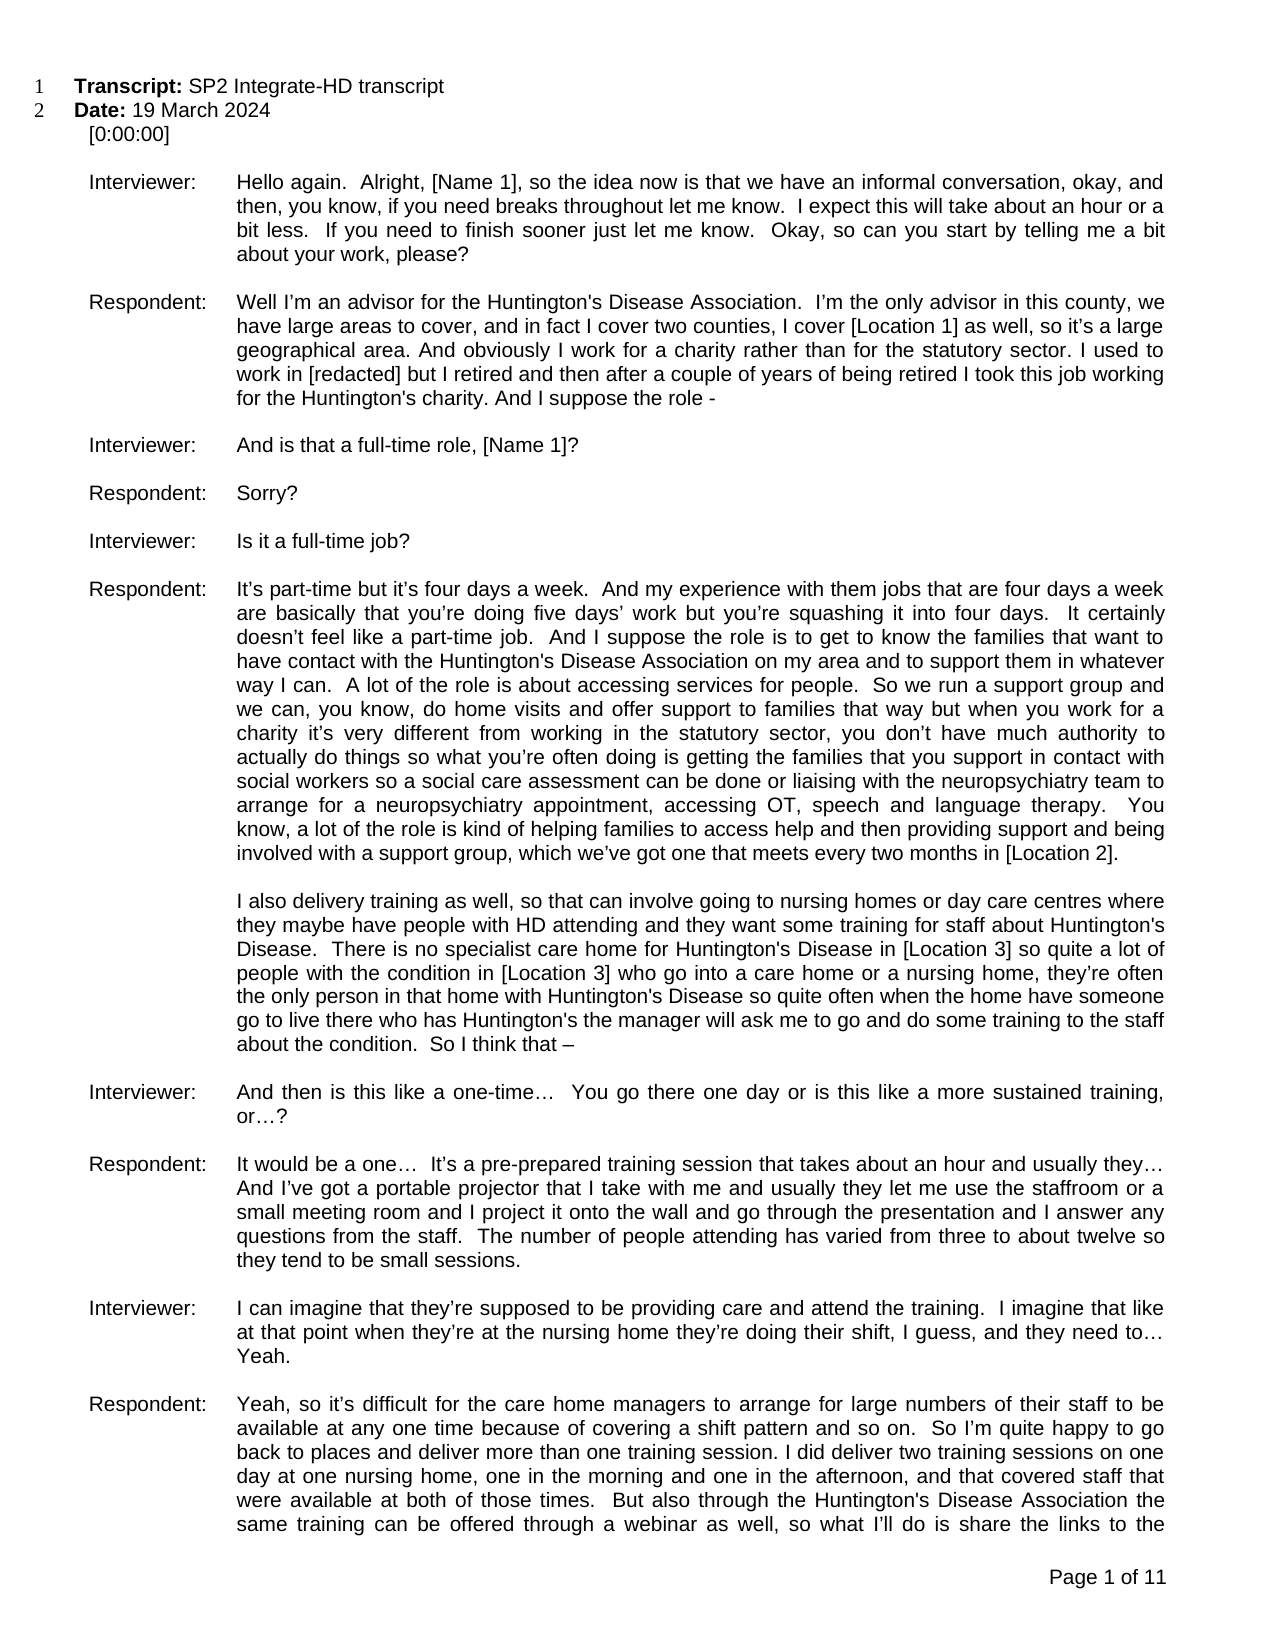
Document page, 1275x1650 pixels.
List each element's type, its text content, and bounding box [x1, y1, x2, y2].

text Respondent: It would be a one… It’s a pre-prepared training session that takes about an hour and usually they… And I’ve got a portable projector that I take with me and usually they let me use the staffroom or a small meeting room and I project it onto the wall and go through the presentation and I answer any questions from the staff. The number of people attending has varied from three to about twelve so they tend to be small sessions. [89, 1152, 1166, 1272]
text Interviewer: I can imagine that they’re supposed to be providing care and attend the training. I imagine that like at that point when they’re at the nursing home they’re doing their shift, I guess, and they need to… Yeah. [89, 1296, 1166, 1368]
text Interviewer: Hello again. Alright, [Name 1], so the idea now is that we have an informal conversation, okay, and then, you know, if you need breaks throughout let me know. I expect this will take about an hour or a bit less. If you need to finish sooner just let me know. Okay, so can you start by telling me a bit about your work, please? [89, 170, 1166, 266]
text Interviewer: And then is this like a one-time… You go there one day or is this like a more sustained training, or…? [89, 1080, 1166, 1128]
text Respondent: Sorry? [89, 481, 1166, 505]
text Interviewer: And is that a full-time role, [Name 1]? [89, 433, 1166, 457]
text Interviewer: Is it a full-time job? [89, 529, 1166, 553]
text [89, 1392, 1166, 1535]
text Respondent: Well I’m an advisor for the Huntington's Disease Association. I’m the only advisor in this county, we have large areas to cover, and in fact I cover two counties, I cover [Location 1] as well, so it’s a large geographical area. And obviously I work for a charity rather than for the statutory sector. I used to work in [redacted] but I retired and then after a couple of years of being retired I took this job working for the Huntington's charity. And I suppose the role - [89, 289, 1166, 409]
text Respondent: It’s part-time but it’s four days a week. And my experience with them jobs that are four days a week are basically that you’re doing five days’ work but you’re squashing it into four days. It certainly doesn’t feel like a part-time job. And I suppose the role is to get to know the families that want to have contact with the Huntington's Disease Association on my area and to support them in whatever way I can. A lot of the role is about accessing services for people. So we run a support group and we can, you know, do home visits and offer support to families that way but when you work for a charity it’s very different from working in the statutory sector, you don’t have much authority to actually do things so what you’re often doing is getting the families that you support in contact with social workers so a social care assessment can be done or liaising with the neuropsychiatry team to arrange for a neuropsychiatry appointment, accessing OT, speech and language therapy. You know, a lot of the role is kind of helping families to access help and then providing support and being involved with a support group, which we’ve got one that meets every two months in [Location 2]. [89, 577, 1166, 864]
text [0:00:00] [89, 122, 1166, 146]
text I also delivery training as well, so that can involve going to nursing homes or day care centres where they maybe have people with HD attending and they want some training for staff about Huntington's Disease. There is no specialist care home for Huntington's Disease in [Location 3] so quite a lot of people with the condition in [Location 3] who go into a care home or a nursing home, they’re often the only person in that home with Huntington's Disease so quite often when the home have someone go to live there who has Huntington's the manager will ask me to go and do some training to the staff about the condition. So I think that – [89, 888, 1166, 1056]
